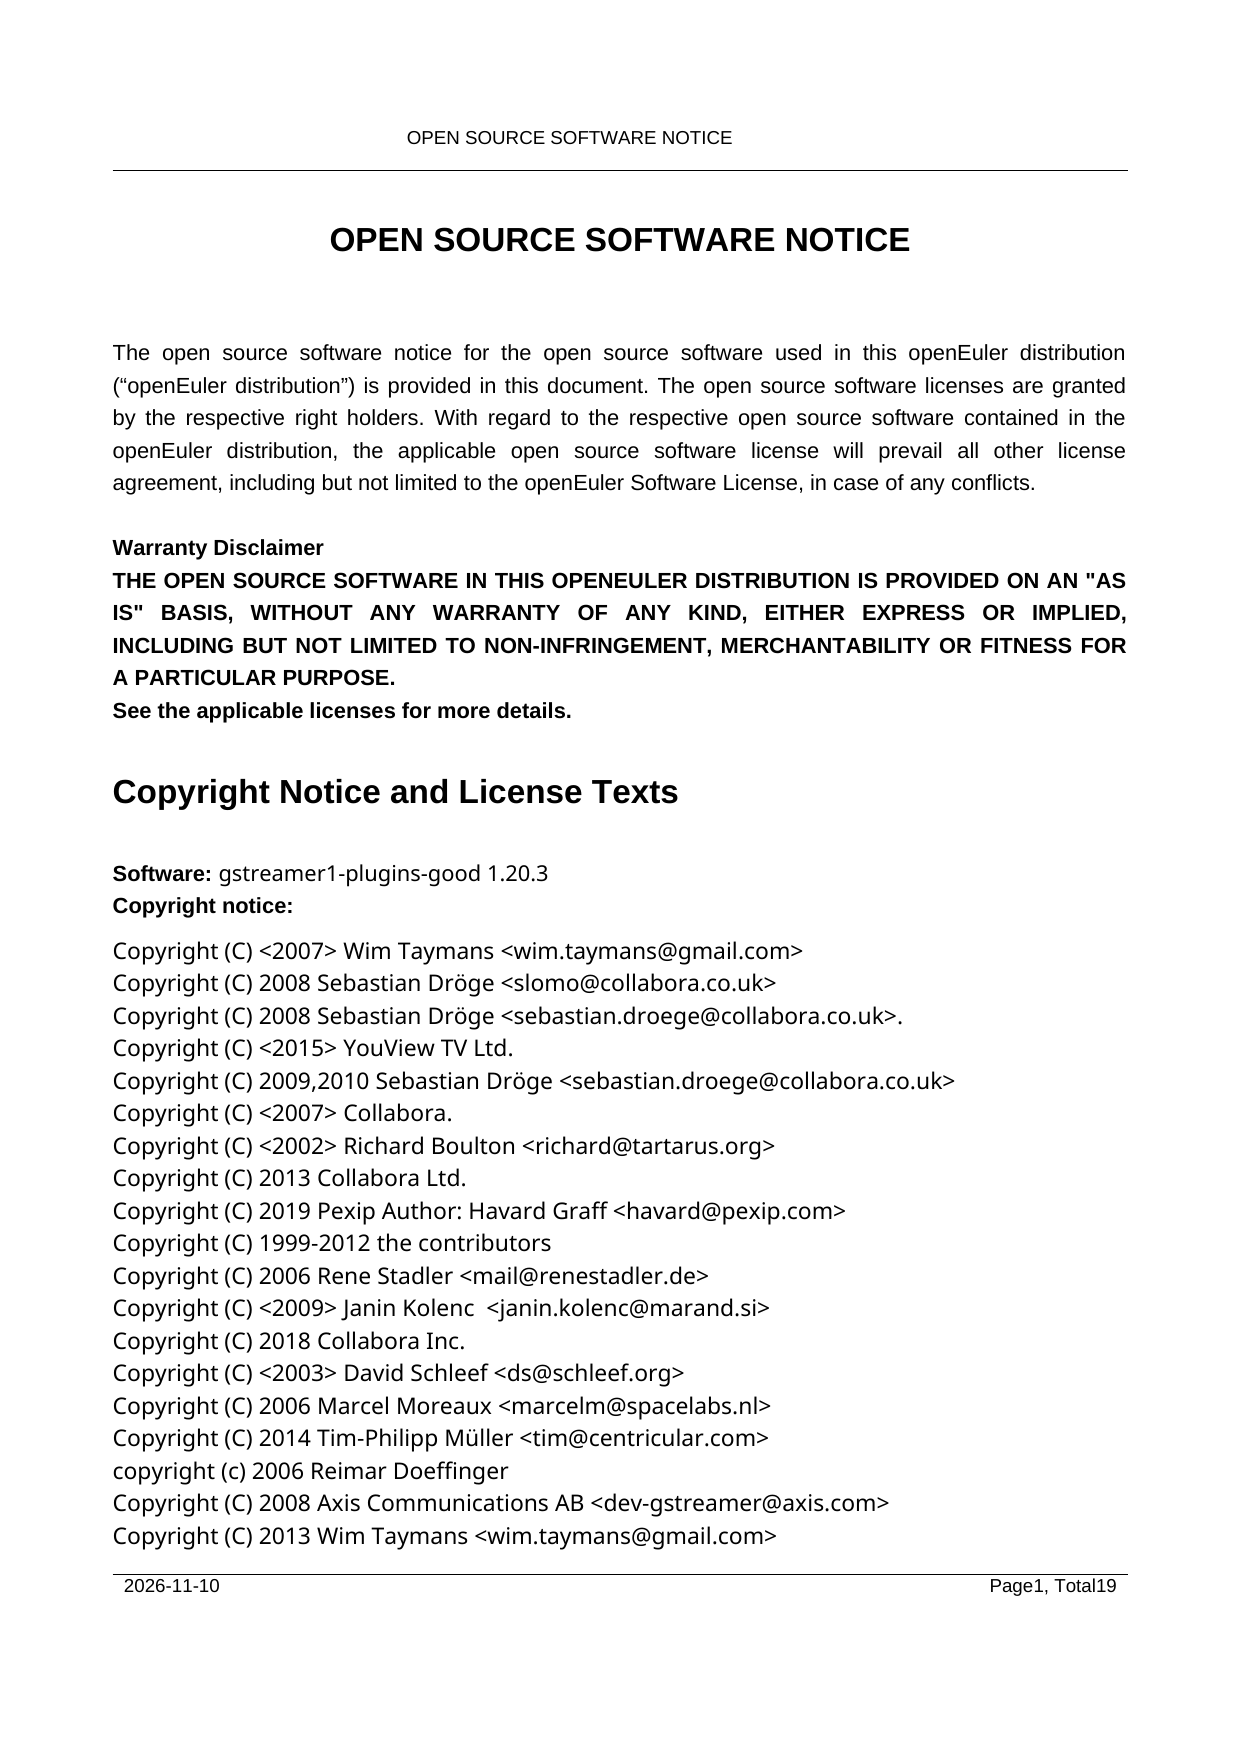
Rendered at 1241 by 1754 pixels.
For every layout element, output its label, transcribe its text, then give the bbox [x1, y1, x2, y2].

text Warranty Disclaimer [112, 531, 1128, 564]
text THE OPEN SOURCE SOFTWARE IN THIS OPENEULER DISTRIBUTION IS PROVIDED ON AN "AS IS" BASIS, WITHOUT ANY WARRANTY OF ANY KIND, EITHER EXPRESS OR IMPLIED, INCLUDING BUT NOT LIMITED TO NON-INFRINGEMENT, MERCHANTABILITY OR FITNESS FOR A PARTICULAR PURPOSE. See the applicable licenses for more details. [112, 564, 1128, 726]
text The open source software notice for the open source software used in this openEuler distribution (“openEuler distribution”) is provided in this document. The open source software licenses are granted by the respective right holders. With regard to the respective open source software contained in the openEuler distribution, the applicable open source software license will prevail all other license agreement, including but not limited to the openEuler Software License, in case of any conflicts. [112, 336, 1128, 499]
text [112, 934, 1128, 1551]
text Copyright Notice and License Texts [112, 759, 1128, 824]
title Software: gstreamer1-plugins-good 1.20.3 [112, 856, 1128, 889]
text Copyright notice: [112, 889, 1128, 921]
text OPEN SOURCE SOFTWARE NOTICE [112, 206, 1128, 271]
